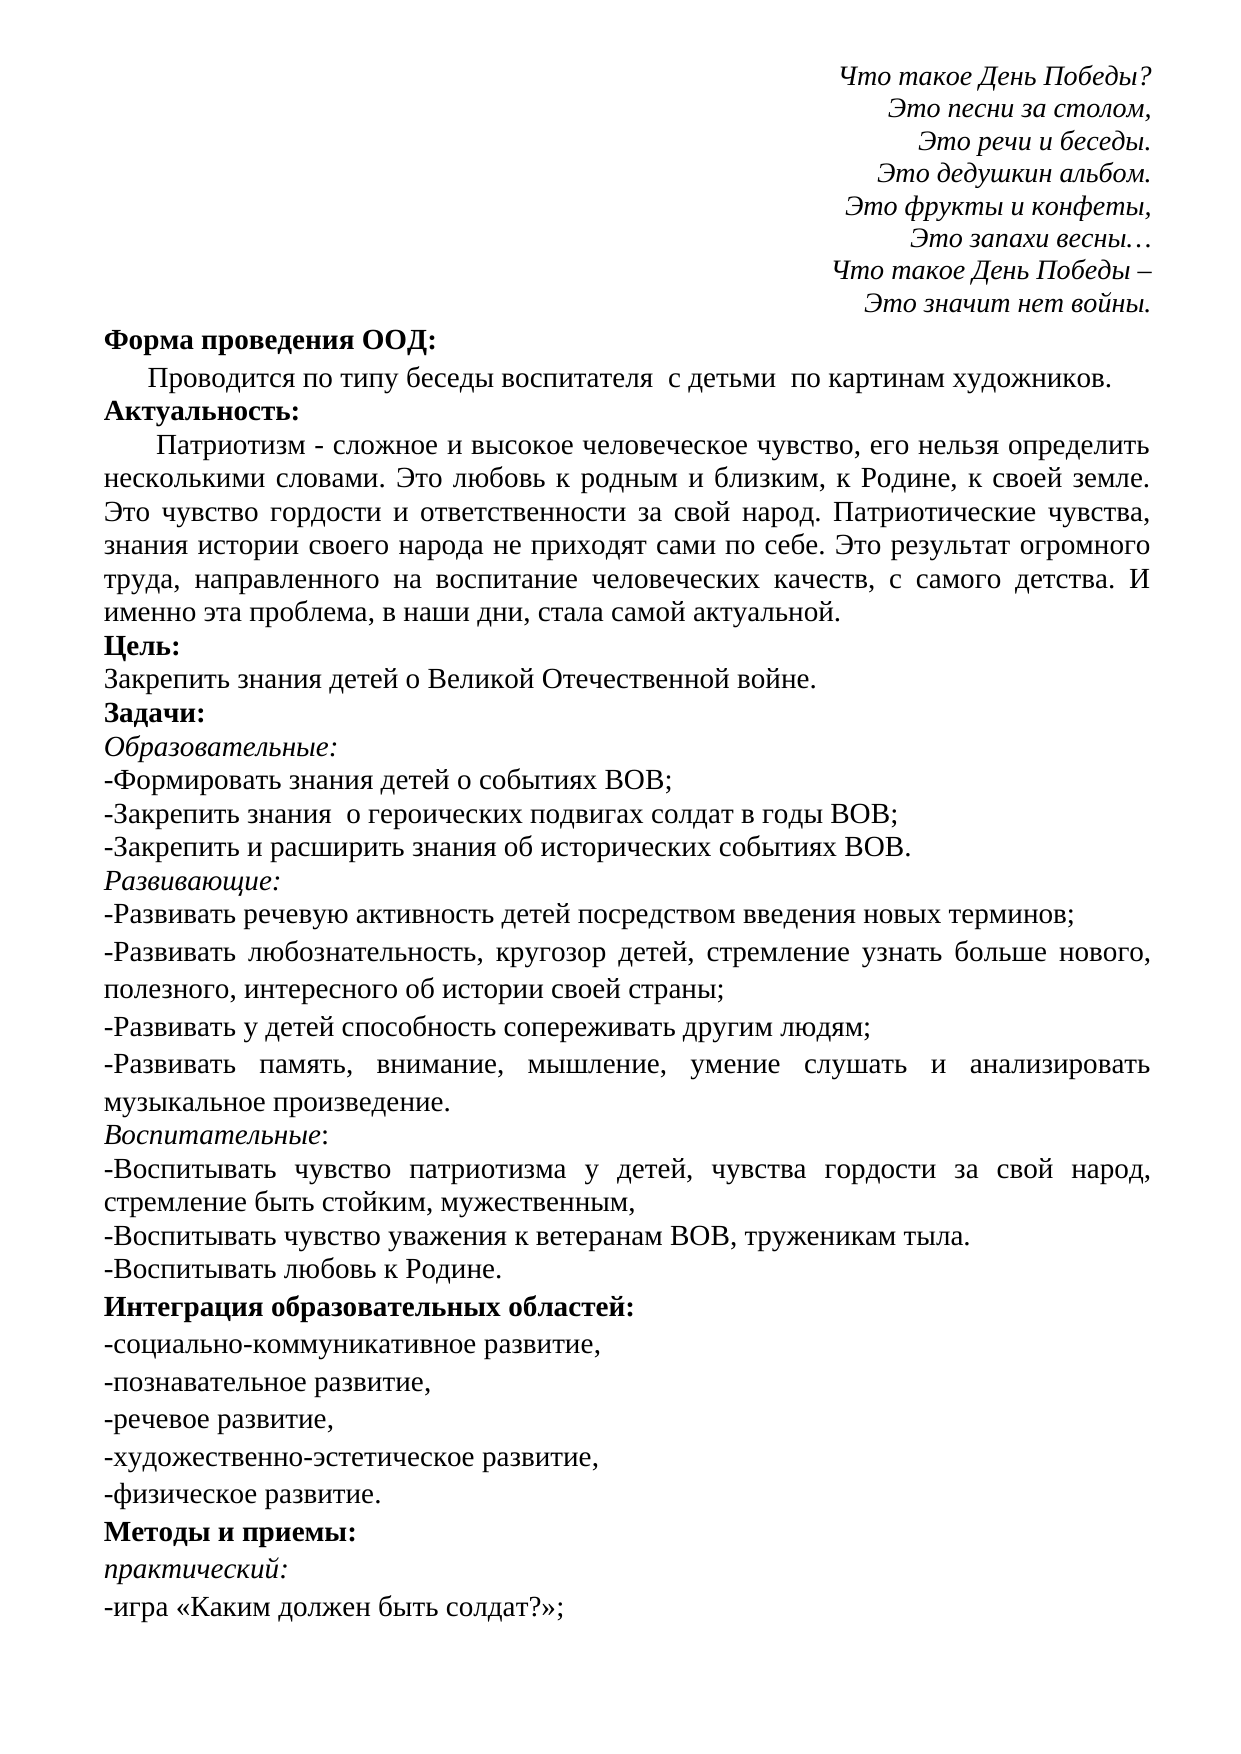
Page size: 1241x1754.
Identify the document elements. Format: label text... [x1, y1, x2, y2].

text -познавательное развитие, [103, 1360, 1152, 1398]
text Методы и приемы: [103, 1510, 1152, 1548]
text Что такое День Победы? Это песни за столом, Это речи и беседы. Это дедушкин альбом. [103, 59, 1152, 189]
text -Формировать знания детей о событиях ВОВ; [103, 762, 1152, 796]
text -Воспитывать чувство уважения к ветеранам ВОВ, труженикам тыла. [103, 1218, 1152, 1252]
text Цель: [103, 628, 1152, 662]
text Проводится по типу беседы воспитателя с детьми по картинам художников. [103, 356, 1152, 393]
text -Закрепить знания о героических подвигах солдат в годы ВОВ; [103, 796, 1152, 829]
text Образовательные: [103, 729, 1152, 762]
text Закрепить знания детей о Великой Отечественной войне. [103, 662, 1152, 695]
text -социально-коммуникативное развитие, [103, 1323, 1152, 1360]
text -Развивать речевую активность детей посредством введения новых терминов; [103, 896, 1152, 930]
text практический: [103, 1548, 1152, 1585]
text -Развивать у детей способность сопереживать другим людям; [103, 1005, 1152, 1042]
text -Воспитывать чувство патриотизма у детей, чувства гордости за свой народ, стремление быть стойким, мужественным, [103, 1151, 1152, 1218]
text -Развивать любознательность, кругозор детей, стремление узнать больше нового, полезного, интересного об истории своей страны; [103, 930, 1152, 1005]
text Интеграция образовательных областей: [103, 1285, 1152, 1323]
text Воспитательные: [103, 1117, 1152, 1151]
text Форма проведения ООД: [103, 318, 1152, 356]
text -игра «Каким должен быть солдат?»; [103, 1585, 1152, 1623]
text -Закрепить и расширить знания об исторических событиях ВОВ. [103, 829, 1152, 863]
text Развивающие: [103, 863, 1152, 896]
text Патриотизм - сложное и высокое человеческое чувство, его нельзя определить несколькими словами. Это любовь к родным и близким, к Родине, к своей земле. Это чувство гордости и ответственности за свой народ. Патриотические чувства, знания истории своего народа не приходят сами по себе. Это результат огромного труда, направленного на воспитание человеческих качеств, с самого детства. И именно эта проблема, в наши дни, стала самой актуальной. [103, 427, 1152, 628]
text Задачи: [103, 695, 1152, 729]
text Актуальность: [103, 393, 1152, 427]
text -речевое развитие, [103, 1398, 1152, 1435]
text -физическое развитие. [103, 1473, 1152, 1510]
text -Развивать память, внимание, мышление, умение слушать и анализировать музыкальное произведение. [103, 1042, 1152, 1117]
text -художественно-эстетическое развитие, [103, 1435, 1152, 1473]
text Это фрукты и конфеты, Это запахи весны… Что такое День Победы – Это значит нет войны. [103, 189, 1152, 318]
text -Воспитывать любовь к Родине. [103, 1252, 1152, 1285]
